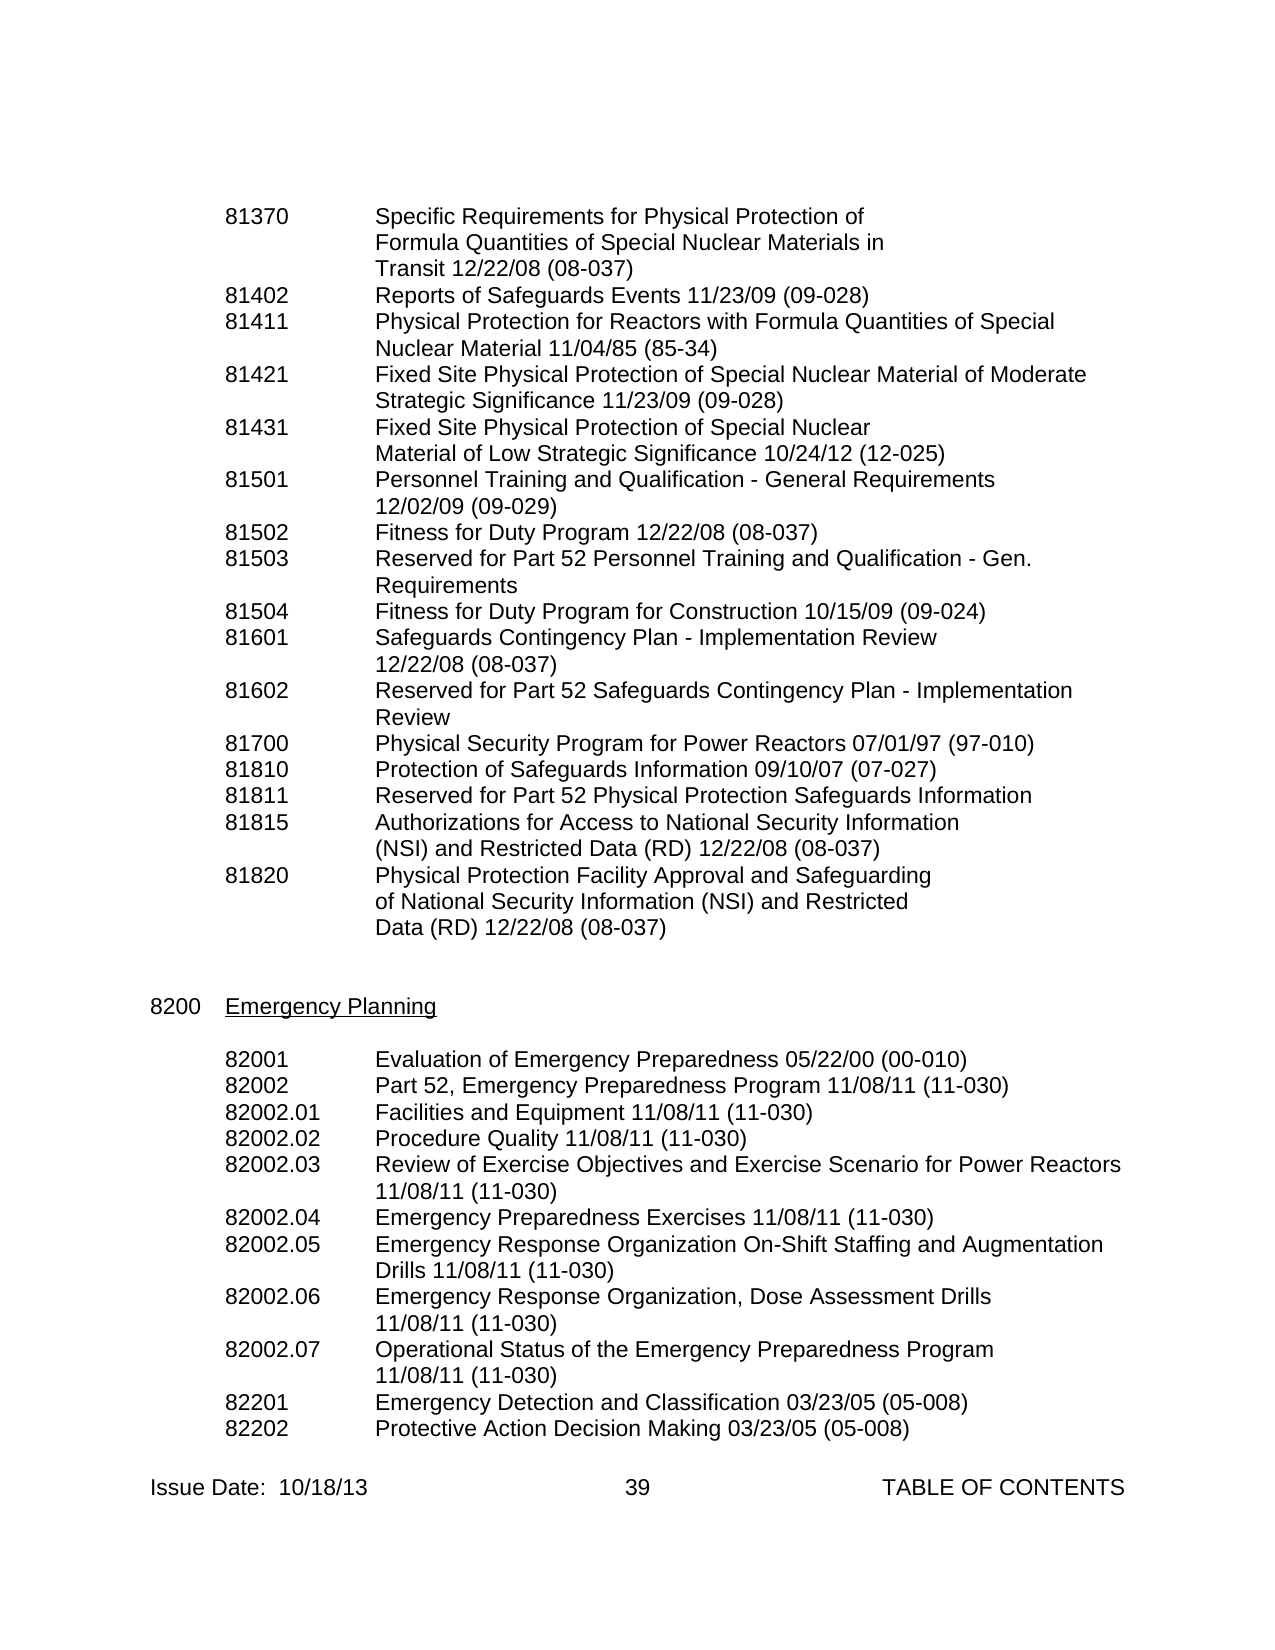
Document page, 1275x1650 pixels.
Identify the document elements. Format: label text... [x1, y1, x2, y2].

text 81504 Fitness for Duty Program for Construction 10/15/09 (09-024) [150, 598, 1125, 624]
text 81370 Specific Requirements for Physical Protection of [225, 203, 1125, 229]
text 82002.03 Review of Exercise Objectives and Exercise Scenario for Power Reactors 11/08/11 (11-030) [225, 1151, 1125, 1204]
text 82002.05 Emergency Response Organization On-Shift Staffing and Augmentation Drills 11/08/11 (11-030) [225, 1231, 1125, 1283]
text 12/02/09 (09-029) [150, 493, 1125, 519]
text of National Security Information (NSI) and Restricted [225, 888, 1125, 914]
text 82002.07 Operational Status of the Emergency Preparedness Program [150, 1336, 1125, 1362]
text 81810 Protection of Safeguards Information 09/10/07 (07-027) [225, 756, 1125, 782]
text 82201 Emergency Detection and Classification 03/23/05 (05-008) [150, 1389, 1125, 1415]
text 82202 Protective Action Decision Making 03/23/05 (05-008) [150, 1415, 1125, 1441]
text 81501 Personnel Training and Qualification - General Requirements [150, 466, 1125, 493]
text 81700 Physical Security Program for Power Reactors 07/01/97 (97-010) [150, 730, 1125, 756]
text 82002.01 Facilities and Equipment 11/08/11 (11-030) [150, 1099, 1125, 1125]
text 11/08/11 (11-030) [375, 1309, 1125, 1336]
text Data (RD) 12/22/08 (08-037) [225, 914, 1125, 941]
text 11/08/11 (11-030) [150, 1362, 1125, 1389]
text Transit 12/22/08 (08-037) [225, 255, 1125, 282]
text 81503 Reserved for Part 52 Personnel Training and Qualification - Gen. Requirements [150, 545, 1125, 598]
text Formula Quantities of Special Nuclear Materials in [225, 229, 1125, 255]
text 81411 Physical Protection for Reactors with Formula Quantities of Special Nuclear Material 11/04/85 (85-34) [150, 308, 1125, 361]
text 82002.02 Procedure Quality 11/08/11 (11-030) [150, 1125, 1125, 1151]
text 81601 Safeguards Contingency Plan - Implementation Review [225, 624, 1125, 651]
text 81602 Reserved for Part 52 Safeguards Contingency Plan - Implementation Review [225, 677, 1125, 730]
text 81820 Physical Protection Facility Approval and Safeguarding [150, 862, 1125, 888]
text 82002.04 Emergency Preparedness Exercises 11/08/11 (11-030) [150, 1204, 1125, 1231]
text 81502 Fitness for Duty Program 12/22/08 (08-037) [150, 519, 1125, 545]
text 81815 Authorizations for Access to National Security Information [150, 809, 1125, 835]
text 81431 Fixed Site Physical Protection of Special Nuclear [150, 413, 1125, 440]
text 12/22/08 (08-037) [225, 651, 1125, 677]
text 81811 Reserved for Part 52 Physical Protection Safeguards Information [225, 782, 1125, 809]
text 82002.06 Emergency Response Organization, Dose Assessment Drills [225, 1283, 1125, 1309]
text Material of Low Strategic Significance 10/24/12 (12-025) [225, 440, 1125, 466]
text 81402 Reports of Safeguards Events 11/23/09 (09-028) [150, 282, 1125, 308]
text (NSI) and Restricted Data (RD) 12/22/08 (08-037) [150, 835, 1125, 862]
text 81421 Fixed Site Physical Protection of Special Nuclear Material of Moderate Strategic Significance 11/23/09 (09-028) [150, 361, 1125, 413]
text 8200 Emergency Planning [150, 993, 1125, 1020]
text 82002 Part 52, Emergency Preparedness Program 11/08/11 (11-030) [150, 1072, 1125, 1099]
text 82001 Evaluation of Emergency Preparedness 05/22/00 (00-010) [150, 1046, 1125, 1072]
